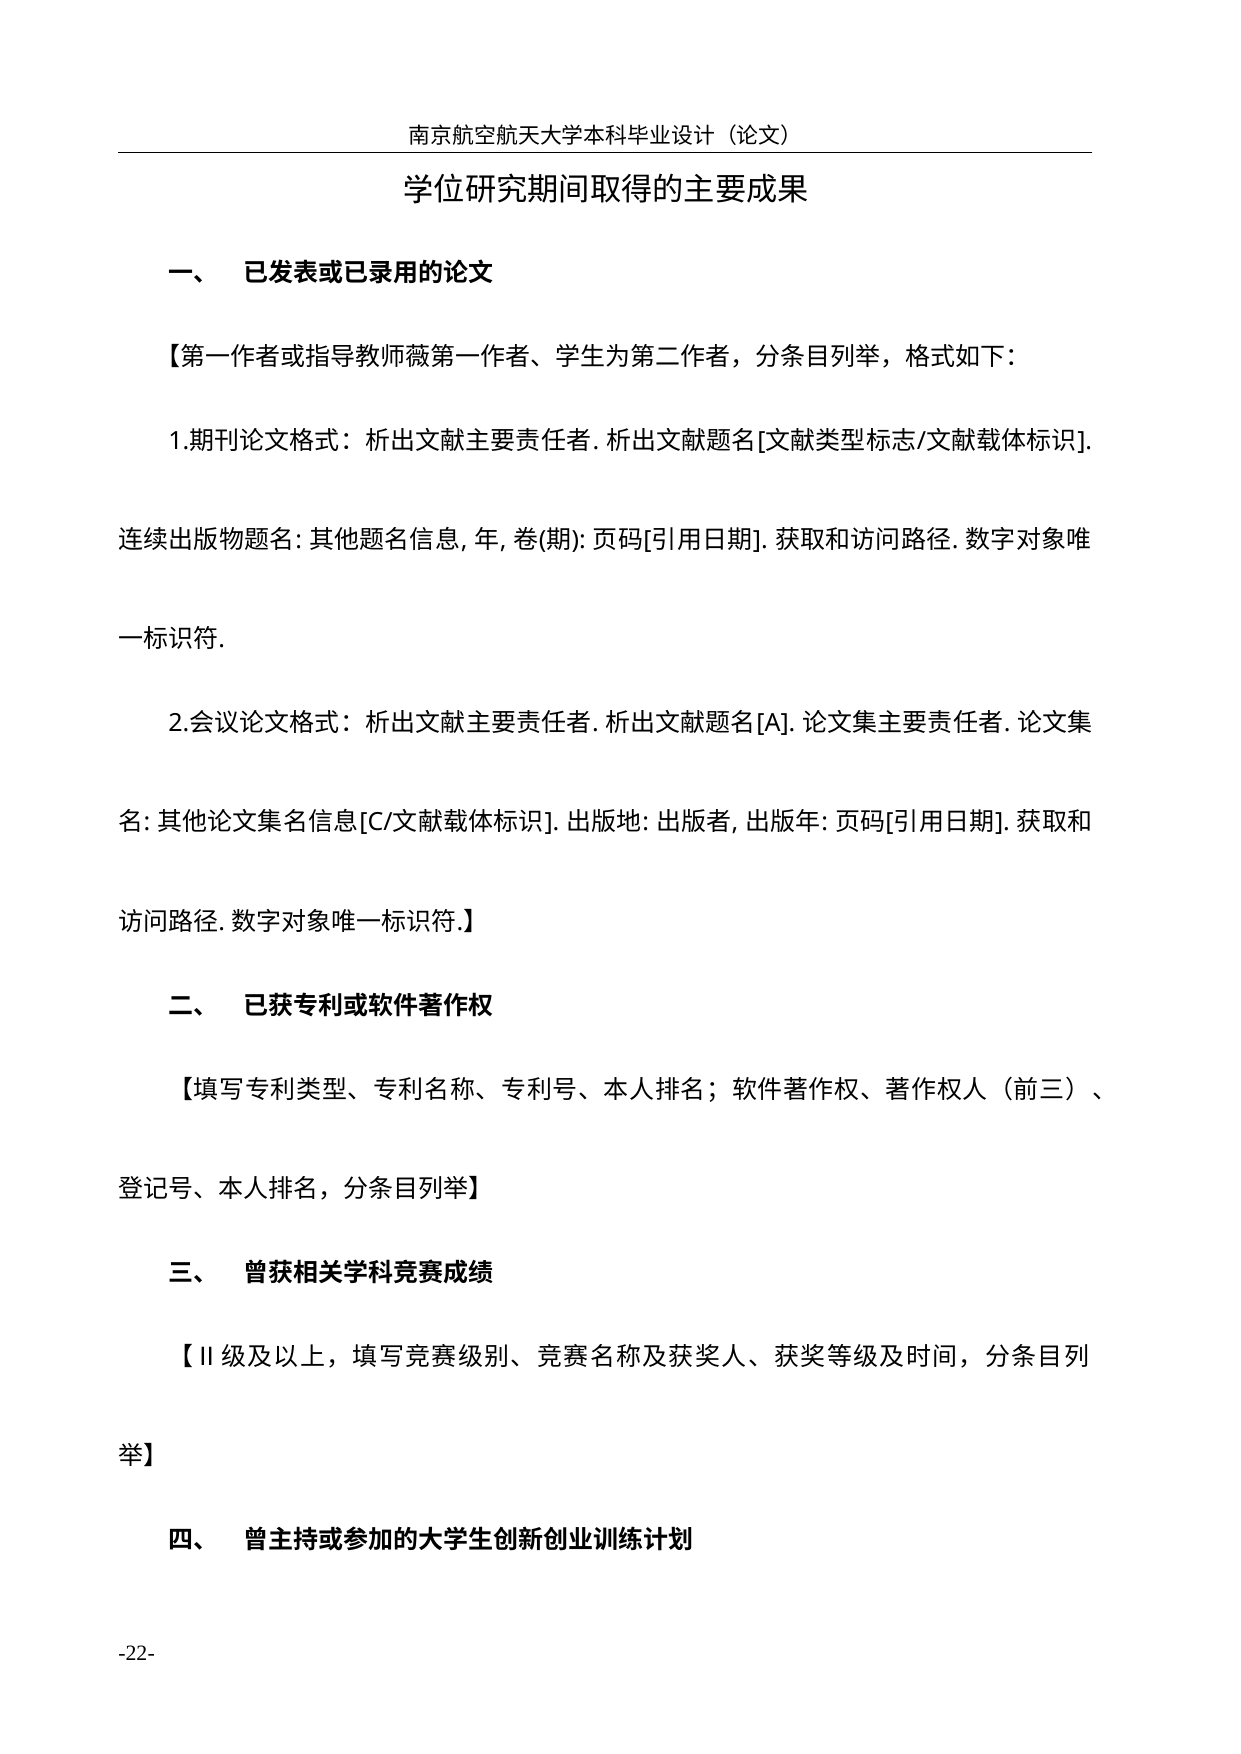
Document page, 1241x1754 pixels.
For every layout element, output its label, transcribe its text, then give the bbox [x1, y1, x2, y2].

text 【第一作者或指导教师薇第一作者、学生为第二作者，分条目列举，格式如下： [156, 321, 1092, 387]
list 曾获相关学科竞赛成绩 [168, 1238, 1092, 1304]
text 1.期刊论文格式：析出文献主要责任者. 析出文献题名[文献类型标志/文献载体标识]. 连续出版物题名: 其他题名信息, 年, 卷(期): 页码[引用日期]. 获取和访问路径. 数字对象唯一标识符. [118, 406, 1092, 670]
list 已发表或已录用的论文 [168, 237, 1092, 303]
list 已获专利或软件著作权 [168, 970, 1092, 1036]
text 2.会议论文格式：析出文献主要责任者. 析出文献题名[A]. 论文集主要责任者. 论文集名: 其他论文集名信息[C/文献载体标识]. 出版地: 出版者, 出版年: 页码[引用日期]. 获取和访问路径. 数字对象唯一标识符.】 [118, 688, 1092, 952]
list 曾主持或参加的大学生创新创业训练计划 [168, 1505, 1092, 1571]
text 【填写专利类型、专利名称、专利号、本人排名；软件著作权、著作权人（前三）、登记号、本人排名，分条目列举】 [118, 1054, 1092, 1219]
text 【Ⅱ级及以上，填写竞赛级别、竞赛名称及获奖人、获奖等级及时间，分条目列举】 [118, 1322, 1092, 1487]
text 学位研究期间取得的主要成果 [118, 153, 1092, 219]
